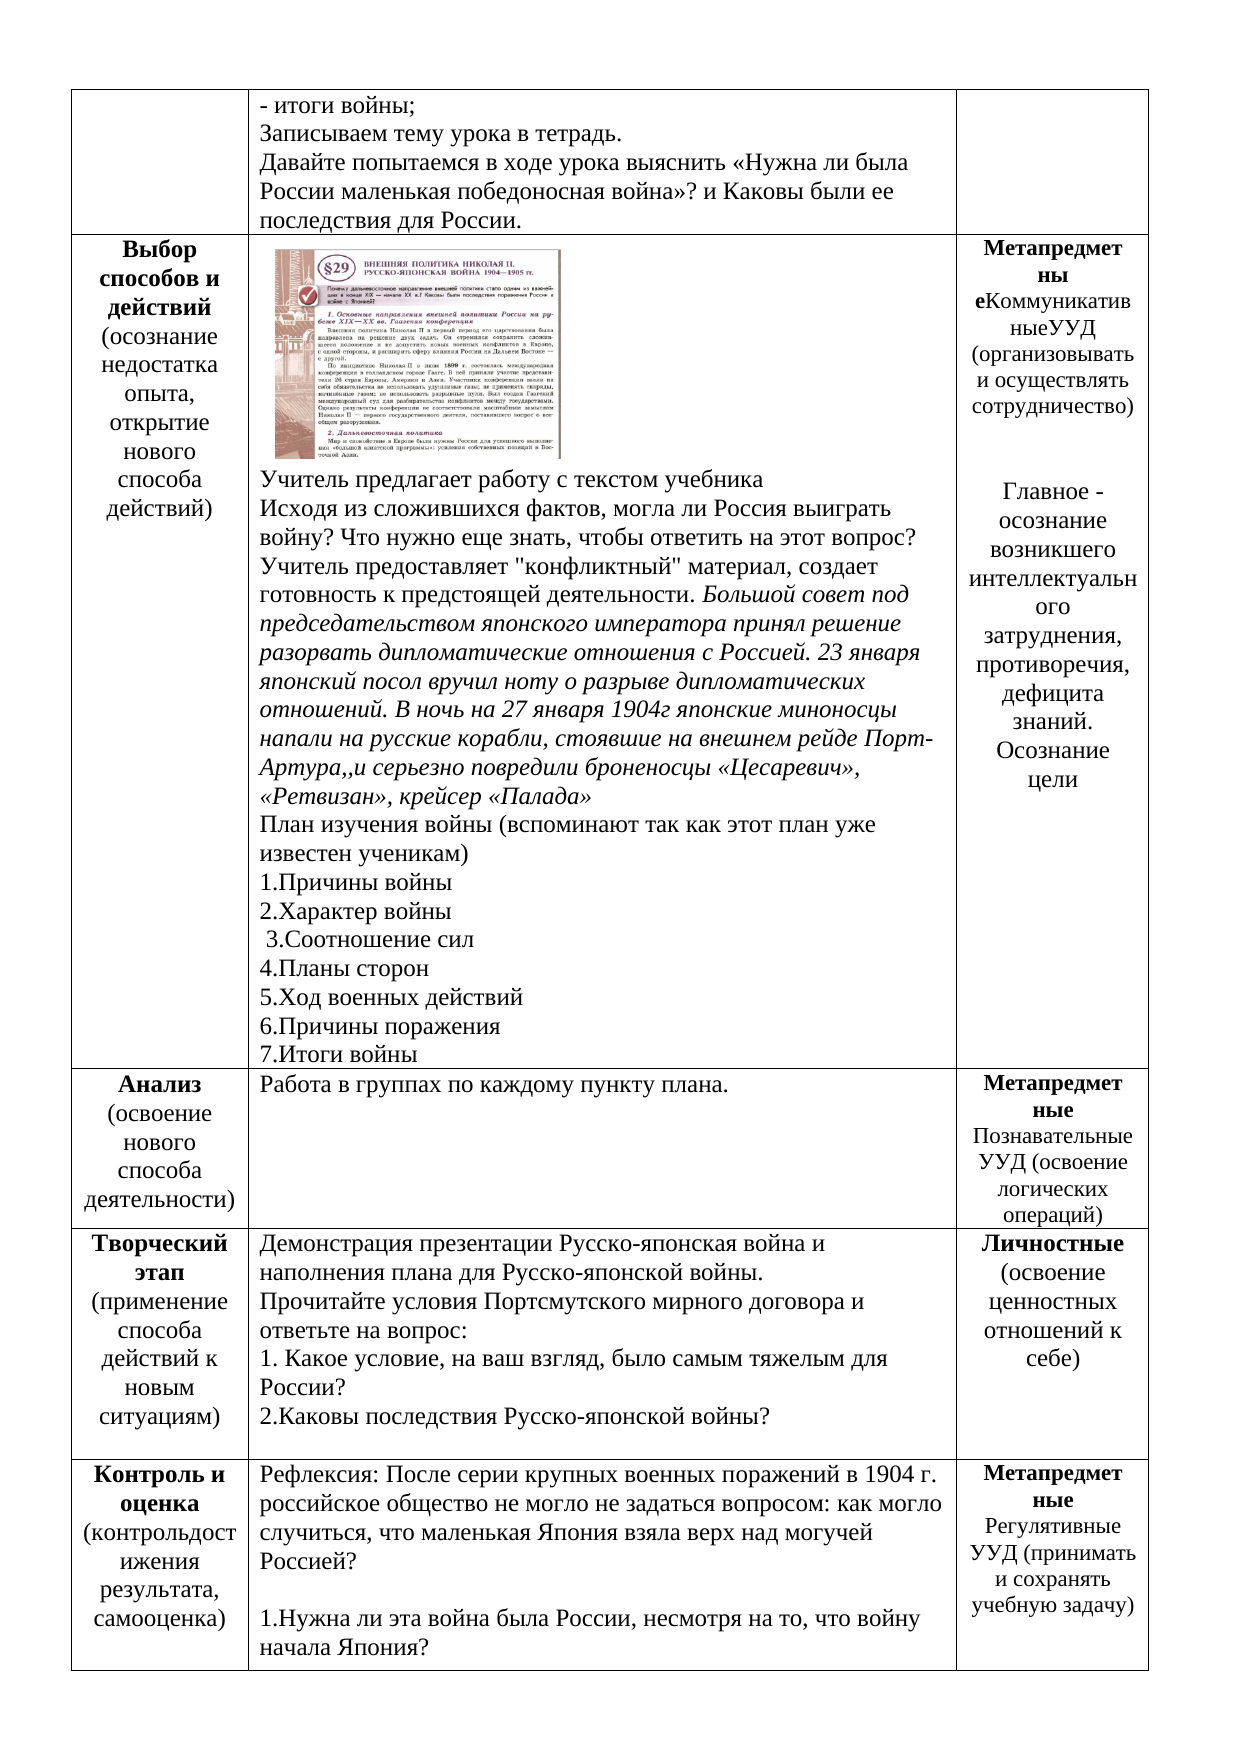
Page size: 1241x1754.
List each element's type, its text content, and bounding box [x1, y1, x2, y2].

table_cell Выбор способов и действий (осознание недостатка опыта, открытие нового способа действий) [72, 235, 248, 1068]
table_cell Анализ (освоение нового способа деятельности) [72, 1069, 248, 1227]
table_cell Личностные (освоение ценностных отношений к себе) [957, 1229, 1148, 1458]
table_cell Творческий этап (применение способа действий к новым ситуациям) [72, 1229, 248, 1458]
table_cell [957, 1460, 1148, 1670]
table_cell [72, 1460, 248, 1670]
table_cell Работа в группах по каждому пункту плана. [249, 1069, 956, 1227]
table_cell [72, 90, 248, 233]
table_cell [957, 90, 1148, 233]
table_cell Метапредмет ные Познавательные УУД (освоение логических операций) [957, 1069, 1148, 1227]
table_cell Демонстрация презентации Русско-японская война и наполнения плана для Русско-японской войны. Прочитайте условия Портсмутского мирного договора и ответьте на вопрос: 1. Какое условие, на ваш взгляд, было самым тяжелым для России? 2.Каковы последствия Русско-японской войны? [249, 1229, 956, 1458]
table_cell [249, 1460, 956, 1670]
table_cell Учитель предлагает работу с текстом учебника Исходя из сложившихся фактов, могла ли Россия выиграть войну? Что нужно еще знать, чтобы ответить на этот вопрос? Учитель предоставляет "конфликтный" материал, создает готовность к предстоящей деятельности. Большой совет под председательством японского императора принял решение разорвать дипломатические отношения с Россией. 23 января японский посол вручил ноту о разрыве дипломатических отношений. В ночь на 27 января 1904г японские миноносцы напали на русские корабли, стоявшие на внешнем рейде Порт-Артура,,и серьезно повредили броненосцы «Цесаревич», «Ретвизан», крейсер «Палада» План изучения войны (вспоминают так как этот план уже известен ученикам) 1.Причины войны 2.Характер войны 3.Соотношение сил 4.Планы сторон 5.Ход военных действий 6.Причины поражения 7.Итоги войны [249, 235, 956, 1068]
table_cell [249, 90, 956, 233]
table_cell Метапредмет ныеКоммуникатив ныеУУД (организовывать и осуществлять сотрудничество) Главное - осознание возникшего интеллектуального затруднения, противоречия, дефицита знаний. Осознание цели [957, 235, 1148, 1068]
